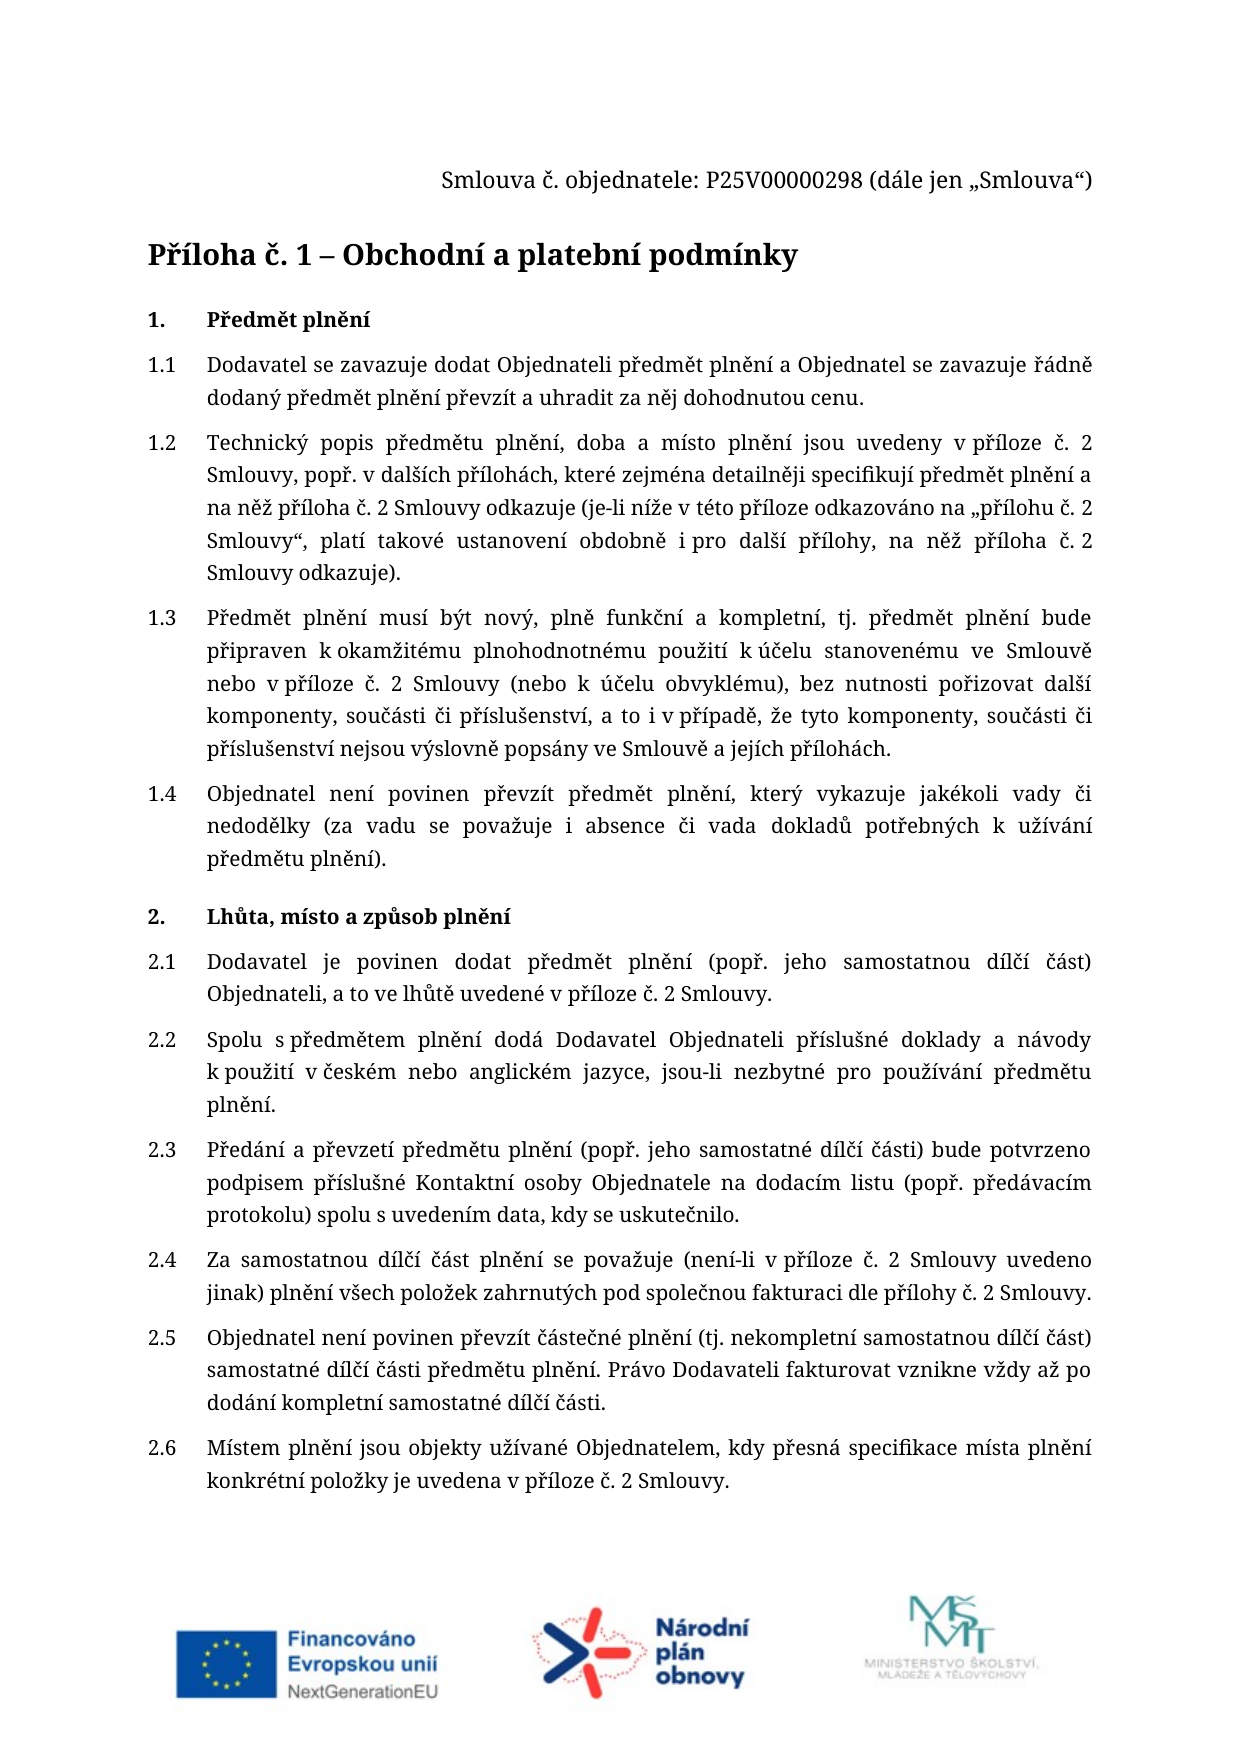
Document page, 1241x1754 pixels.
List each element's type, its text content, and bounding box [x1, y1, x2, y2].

list Dodavatel se zavazuje dodat Objednateli předmět plnění a Objednatel se zavazuje řádně dodaný předmět plnění převzít a uhradit za něj dohodnutou cenu. [148, 350, 1093, 411]
list Za samostatnou dílčí část plnění se považuje (není-li v příloze č. 2 Smlouvy uvedeno jinak) plnění všech položek zahrnutých pod společnou fakturaci dle přílohy č. 2 Smlouvy. [148, 1245, 1093, 1306]
list Lhůta, místo a způsob plnění [148, 902, 1093, 930]
list Předmět plnění [148, 305, 1093, 334]
list Předání a převzetí předmětu plnění (popř. jeho samostatné dílčí části) bude potvrzeno podpisem příslušné Kontaktní osoby Objednatele na dodacím listu (popř. předávacím protokolu) spolu s uvedením data, kdy se uskutečnilo. [148, 1135, 1093, 1229]
list Spolu s předmětem plnění dodá Dodavatel Objednateli příslušné doklady a návody k použití v českém nebo anglickém jazyce, jsou-li nezbytné pro používání předmětu plnění. [148, 1025, 1093, 1118]
text Příloha č. 1 – Obchodní a platební podmínky [148, 234, 1093, 274]
list Místem plnění jsou objekty užívané Objednatelem, kdy přesná specifikace místa plnění konkrétní položky je uvedena v příloze č. 2 Smlouvy. [148, 1433, 1093, 1494]
list Objednatel není povinen převzít částečné plnění (tj. nekompletní samostatnou dílčí část) samostatné dílčí části předmětu plnění. Právo Dodavateli fakturovat vznikne vždy až po dodání kompletní samostatné dílčí části. [148, 1323, 1093, 1417]
list Objednatel není povinen převzít předmět plnění, který vykazuje jakékoli vady či nedodělky (za vadu se považuje i absence či vada dokladů potřebných k užívání předmětu plnění). [148, 779, 1093, 873]
list Dodavatel je povinen dodat předmět plnění (popř. jeho samostatnou dílčí část) Objednateli, a to ve lhůtě uvedené v příloze č. 2 Smlouvy. [148, 947, 1093, 1008]
picture [147, 1548, 1093, 1726]
list Předmět plnění musí být nový, plně funkční a kompletní, tj. předmět plnění bude připraven k okamžitému plnohodnotnému použití k účelu stanovenému ve Smlouvě nebo v příloze č. 2 Smlouvy (nebo k účelu obvyklému), bez nutnosti pořizovat další komponenty, součásti či příslušenství, a to i v případě, že tyto komponenty, součásti či příslušenství nejsou výslovně popsány ve Smlouvě a jejích přílohách. [148, 603, 1093, 762]
list Technický popis předmětu plnění, doba a místo plnění jsou uvedeny v příloze č. 2 Smlouvy, popř. v dalších přílohách, které zejména detailněji specifikují předmět plnění a na něž příloha č. 2 Smlouvy odkazuje (je-li níže v této příloze odkazováno na „přílohu č. 2 Smlouvy“, platí takové ustanovení obdobně i pro další přílohy, na něž příloha č. 2 Smlouvy odkazuje). [148, 428, 1093, 587]
